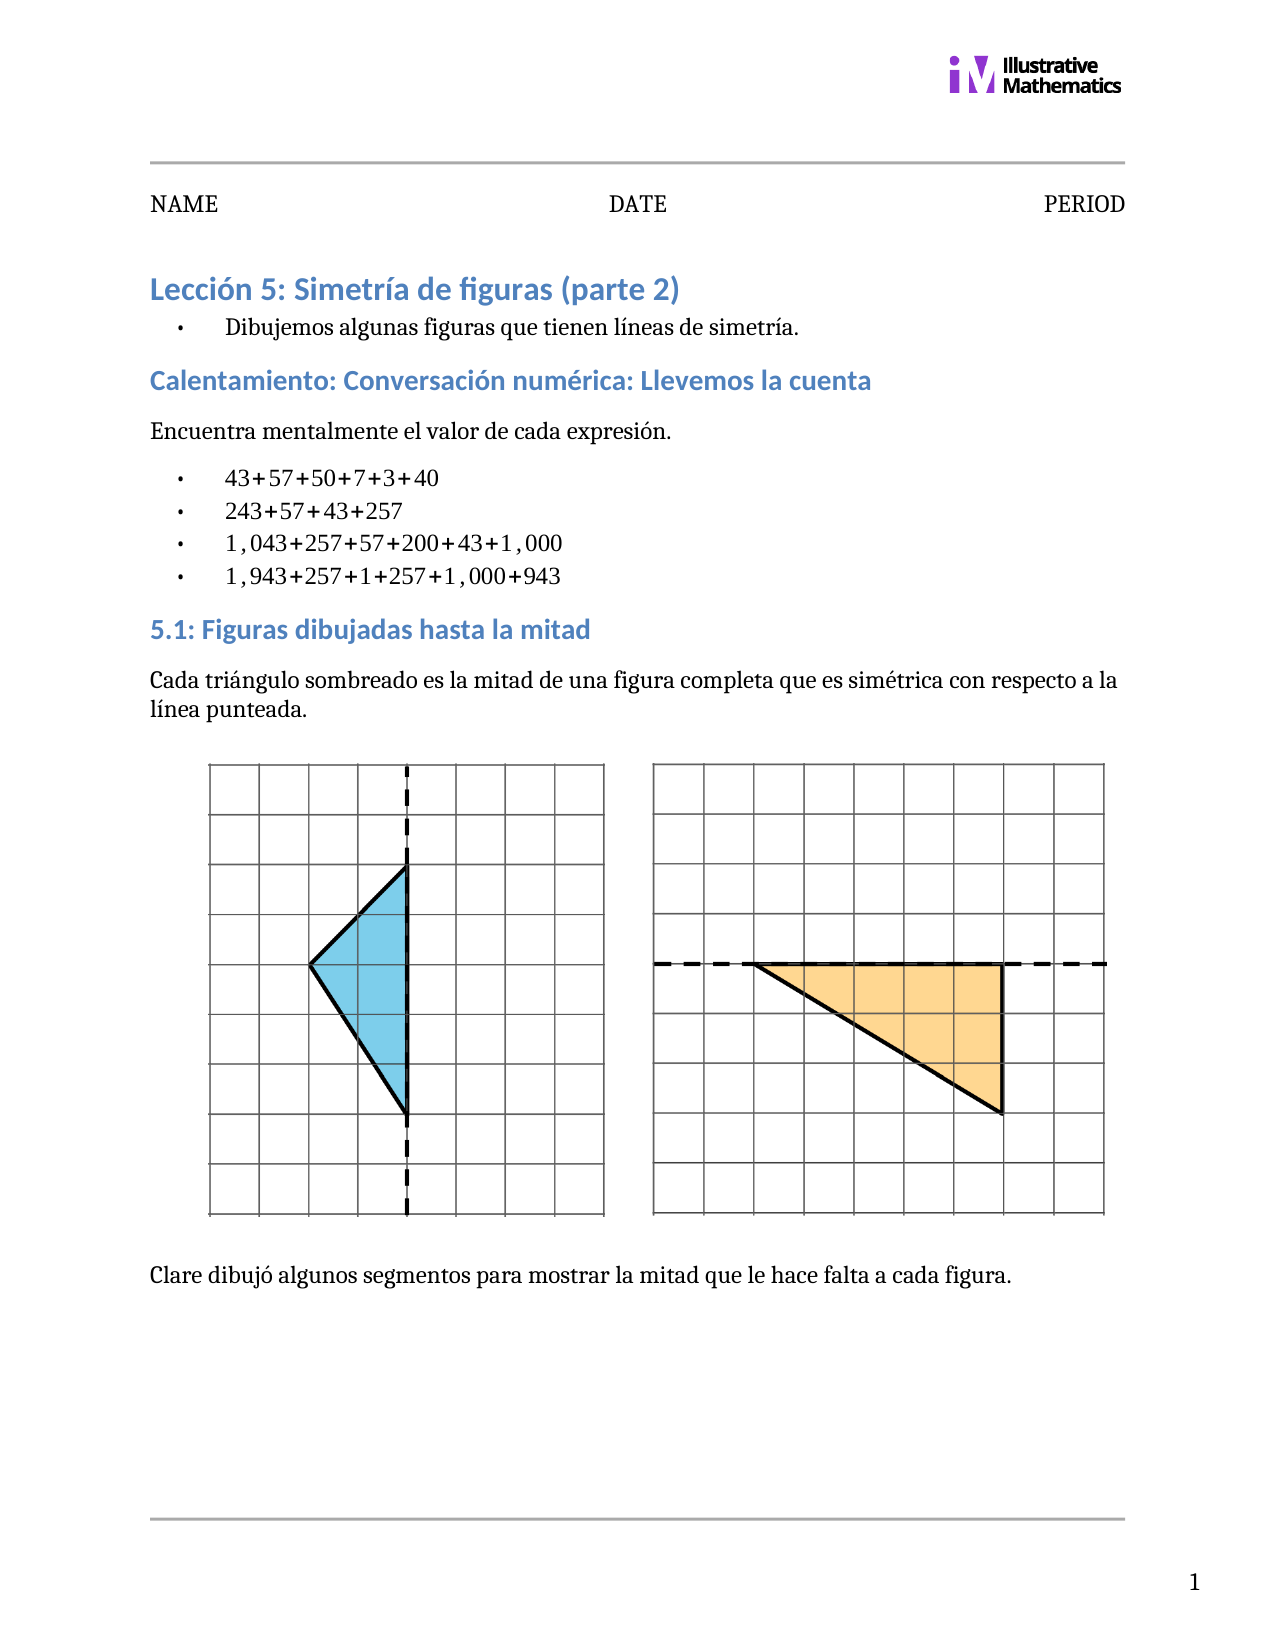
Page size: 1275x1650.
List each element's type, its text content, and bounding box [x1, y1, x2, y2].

text Clare dibujó algunos segmentos para mostrar la mitad que le hace falta a cada figura. [150, 1261, 1125, 1289]
picture [949, 55, 1121, 93]
picture [168, 742, 1144, 1242]
subtitle 5.1: Figuras dibujadas hasta la mitad [150, 611, 1125, 647]
subtitle Lección 5: Simetría de figuras (parte 2) [150, 268, 1125, 309]
list Dibujemos algunas figuras que tienen líneas de simetría. [175, 313, 1125, 342]
text Encuentra mentalmente el valor de cada expresión. [150, 417, 1125, 446]
text Cada triángulo sombreado es la mitad de una figura completa que es simétrica con respecto a la línea punteada. [150, 666, 1125, 723]
subtitle Calentamiento: Conversación numérica: Llevemos la cuenta [150, 362, 1125, 398]
